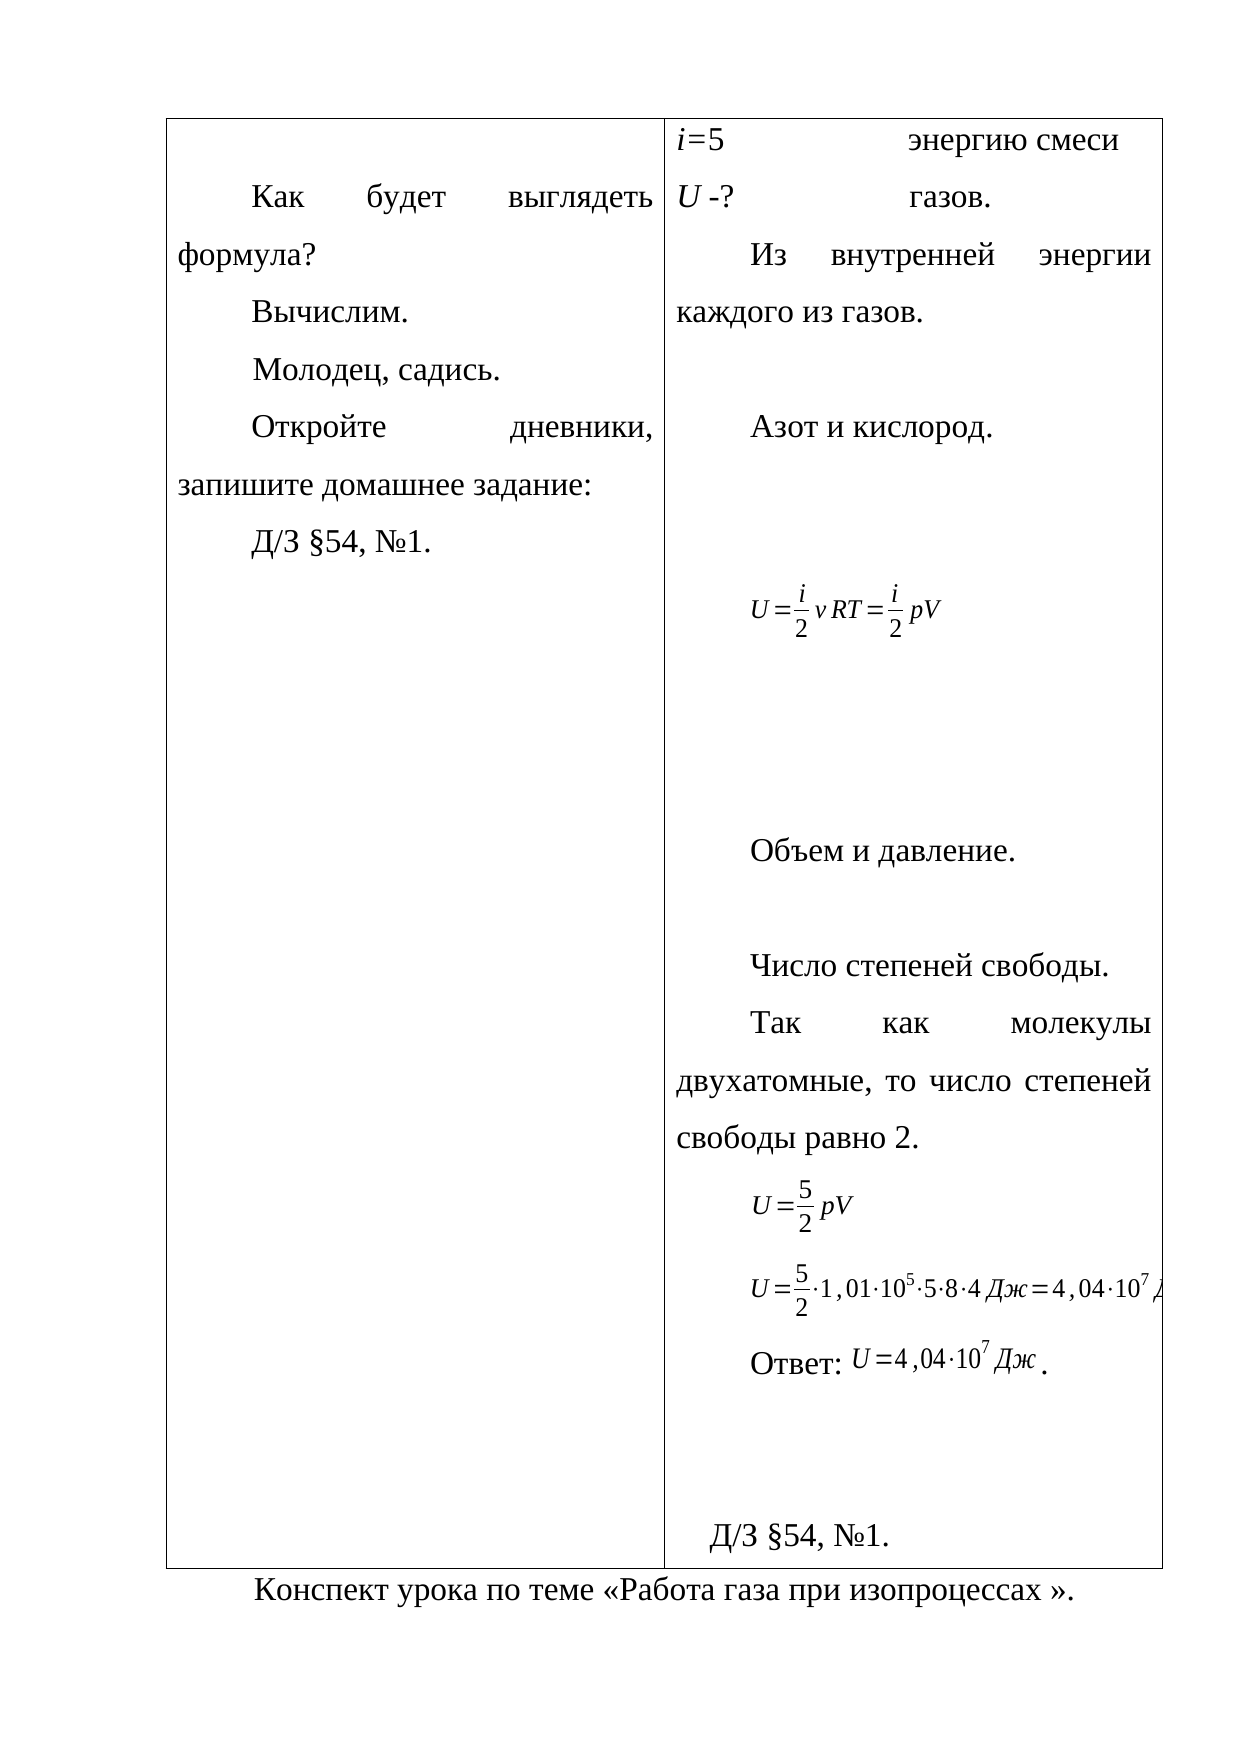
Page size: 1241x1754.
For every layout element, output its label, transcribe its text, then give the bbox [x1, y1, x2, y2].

text Конспект урока по теме «Работа газа при изопроцессах ». [177, 1569, 1152, 1608]
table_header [665, 119, 1162, 1568]
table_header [167, 119, 664, 1568]
